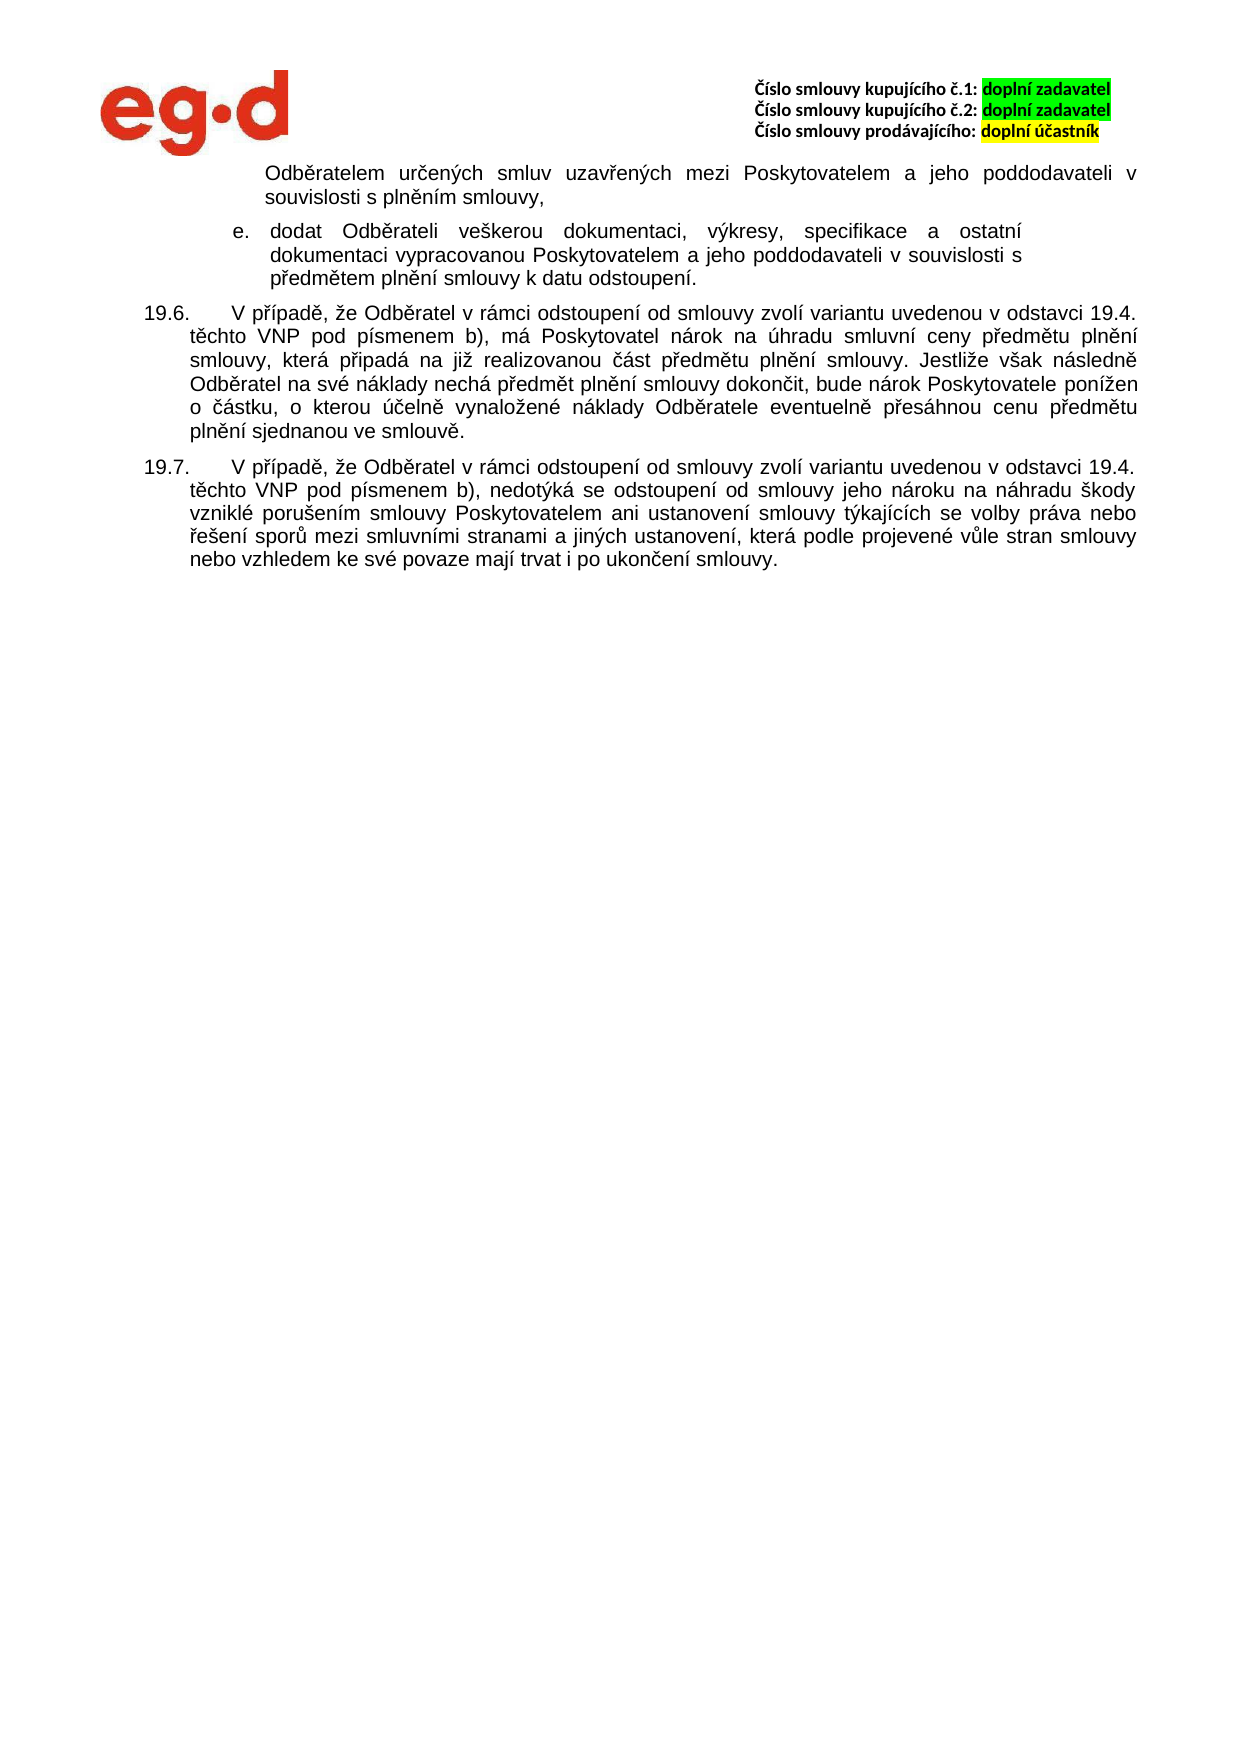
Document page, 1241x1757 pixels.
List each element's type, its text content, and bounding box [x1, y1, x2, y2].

picture [100, 70, 289, 156]
list V případě, že Odběratel v rámci odstoupení od smlouvy zvolí variantu uvedenou v odstavci 19.4. těchto VNP pod písmenem b), má Poskytovatel nárok na úhradu smluvní ceny předmětu plnění smlouvy, která připadá na již realizovanou část předmětu plnění smlouvy. Jestliže však následně Odběratel na své náklady nechá předmět plnění smlouvy dokončit, bude nárok Poskytovatele ponížen o částku, o kterou účelně vynaložené náklady Odběratele eventuelně přesáhnou cenu předmětu plnění sjednanou ve smlouvě. [144, 301, 1138, 442]
list dodat Odběrateli veškerou dokumentaci, výkresy, specifikace a ostatní dokumentaci vypracovanou Poskytovatelem a jeho poddodavateli v souvislosti s předmětem plnění smlouvy k datu odstoupení. [232, 220, 1022, 289]
list V případě, že Odběratel v rámci odstoupení od smlouvy zvolí variantu uvedenou v odstavci 19.4. těchto VNP pod písmenem b), nedotýká se odstoupení od smlouvy jeho nároku na náhradu škody vzniklé porušením smlouvy Poskytovatelem ani ustanovení smlouvy týkajících se volby práva nebo řešení sporů mezi smluvními stranami a jiných ustanovení, která podle projevené vůle stran smlouvy nebo vzhledem ke své povaze mají trvat i po ukončení smlouvy. [144, 456, 1137, 571]
